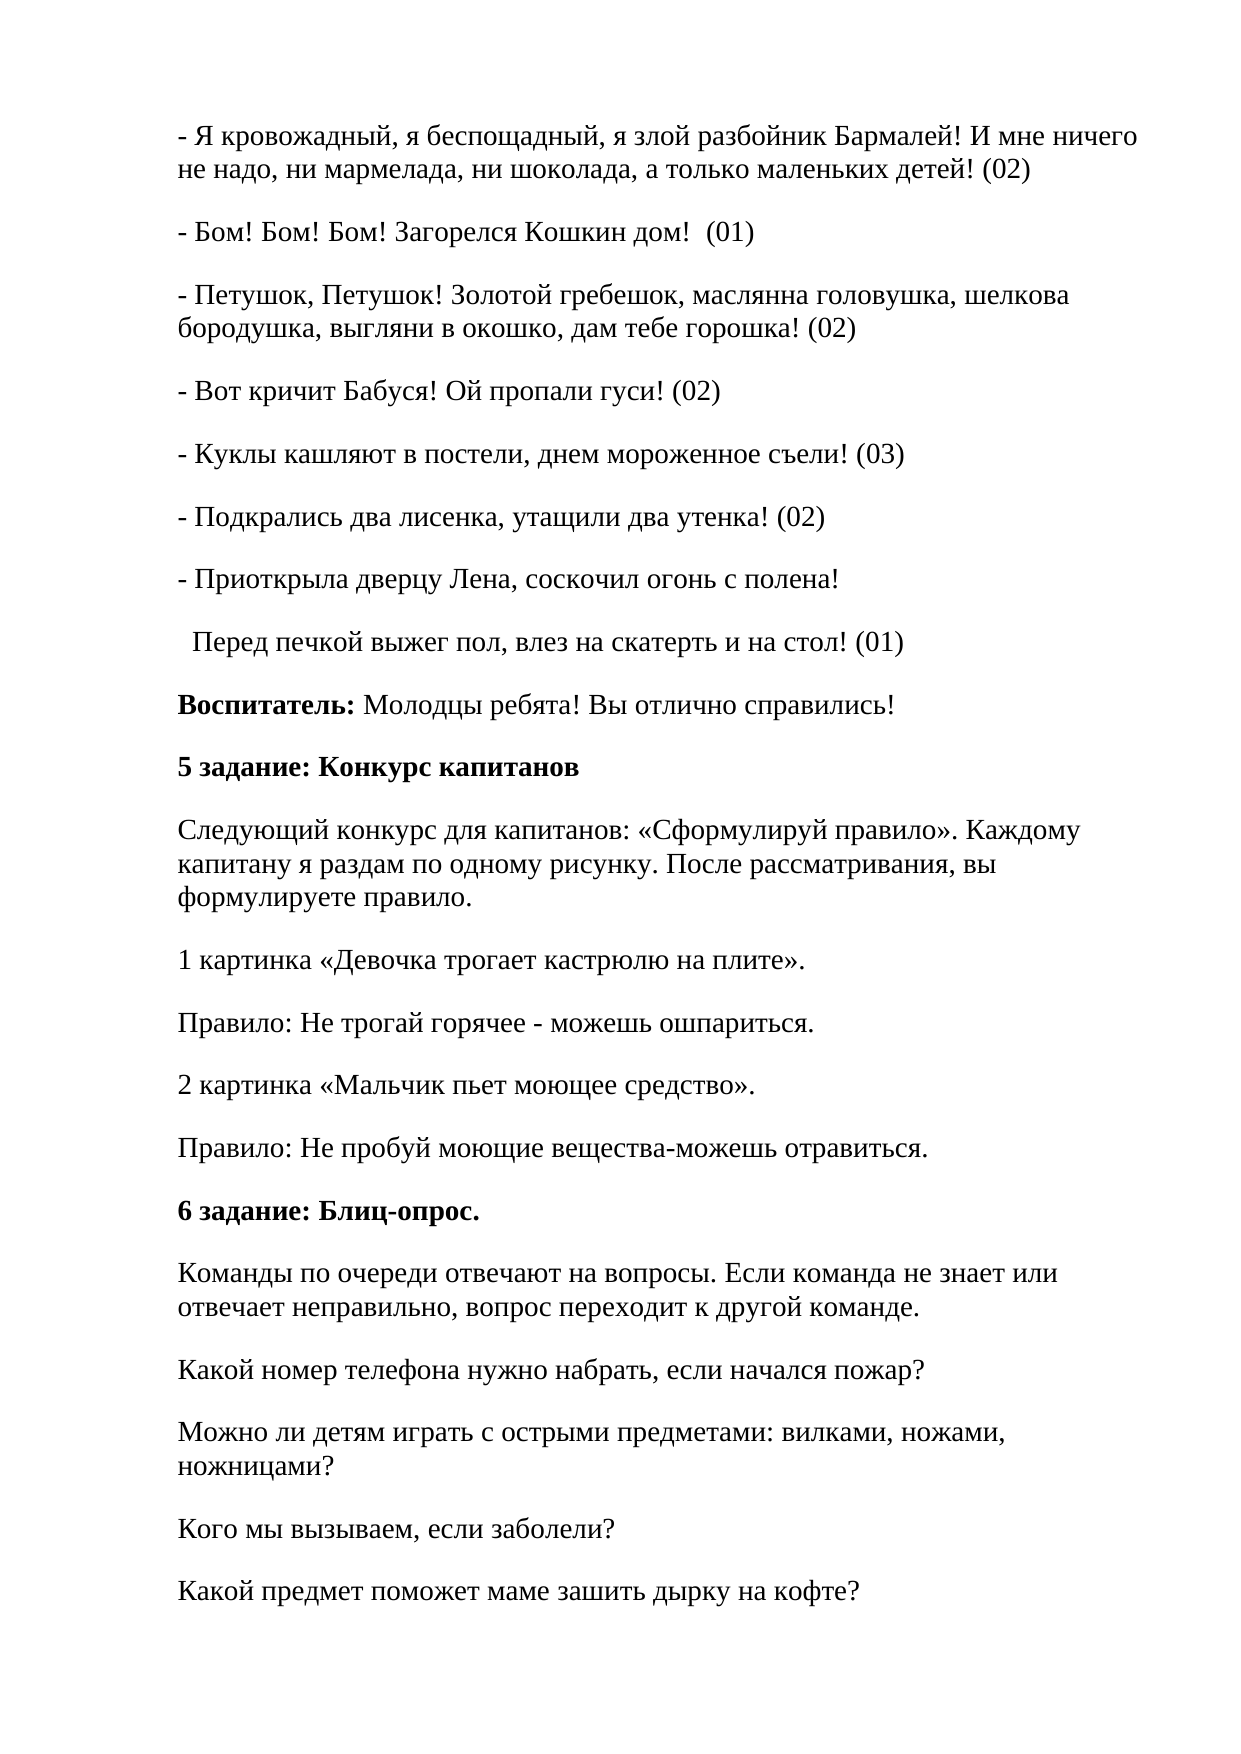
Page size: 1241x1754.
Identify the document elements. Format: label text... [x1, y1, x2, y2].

text - Я кровожадный, я беспощадный, я злой разбойник Бармалей! И мне ничего не надо, ни мармелада, ни шоколада, а только маленьких детей! (02) [177, 118, 1152, 185]
text 6 задание: Блиц-опрос. [177, 1193, 1152, 1226]
text Следующий конкурс для капитанов: «Сформулируй правило». Каждому капитану я раздам по одному рисунку. После рассматривания, вы формулируете правило. [177, 812, 1152, 913]
text 1 картинка «Девочка трогает кастрюлю на плите». [177, 942, 1152, 976]
text - Подкрались два лисенка, утащили два утенка! (02) [177, 499, 1152, 532]
text Какой предмет поможет маме зашить дырку на кофте? [177, 1573, 1152, 1607]
text - Вот кричит Бабуся! Ой пропали гуси! (02) [177, 373, 1152, 407]
text Можно ли детям играть с острыми предметами: вилками, ножами, ножницами? [177, 1414, 1152, 1482]
text Какой номер телефона нужно набрать, если начался пожар? [177, 1352, 1152, 1385]
text Правило: Не пробуй моющие вещества-можешь отравиться. [177, 1130, 1152, 1164]
text Воспитатель: Молодцы ребята! Вы отлично справились! [177, 687, 1152, 720]
text Правило: Не трогай горячее - можешь ошпариться. [177, 1005, 1152, 1038]
text Перед печкой выжег пол, влез на скатерть и на стол! (01) [177, 624, 1152, 658]
text 5 задание: Конкурс капитанов [177, 749, 1152, 783]
text 2 картинка «Мальчик пьет моющее средство». [177, 1067, 1152, 1101]
text - Куклы кашляют в постели, днем мороженное съели! (03) [177, 436, 1152, 469]
text - Приоткрыла дверцу Лена, соскочил огонь с полена! [177, 561, 1152, 595]
text Кого мы вызываем, если заболели? [177, 1511, 1152, 1544]
text - Петушок, Петушок! Золотой гребешок, маслянна головушка, шелкова бородушка, выгляни в окошко, дам тебе горошка! (02) [177, 277, 1152, 344]
text Команды по очереди отвечают на вопросы. Если команда не знает или отвечает неправильно, вопрос переходит к другой команде. [177, 1256, 1152, 1323]
text - Бом! Бом! Бом! Загорелся Кошкин дом! (01) [177, 214, 1152, 248]
